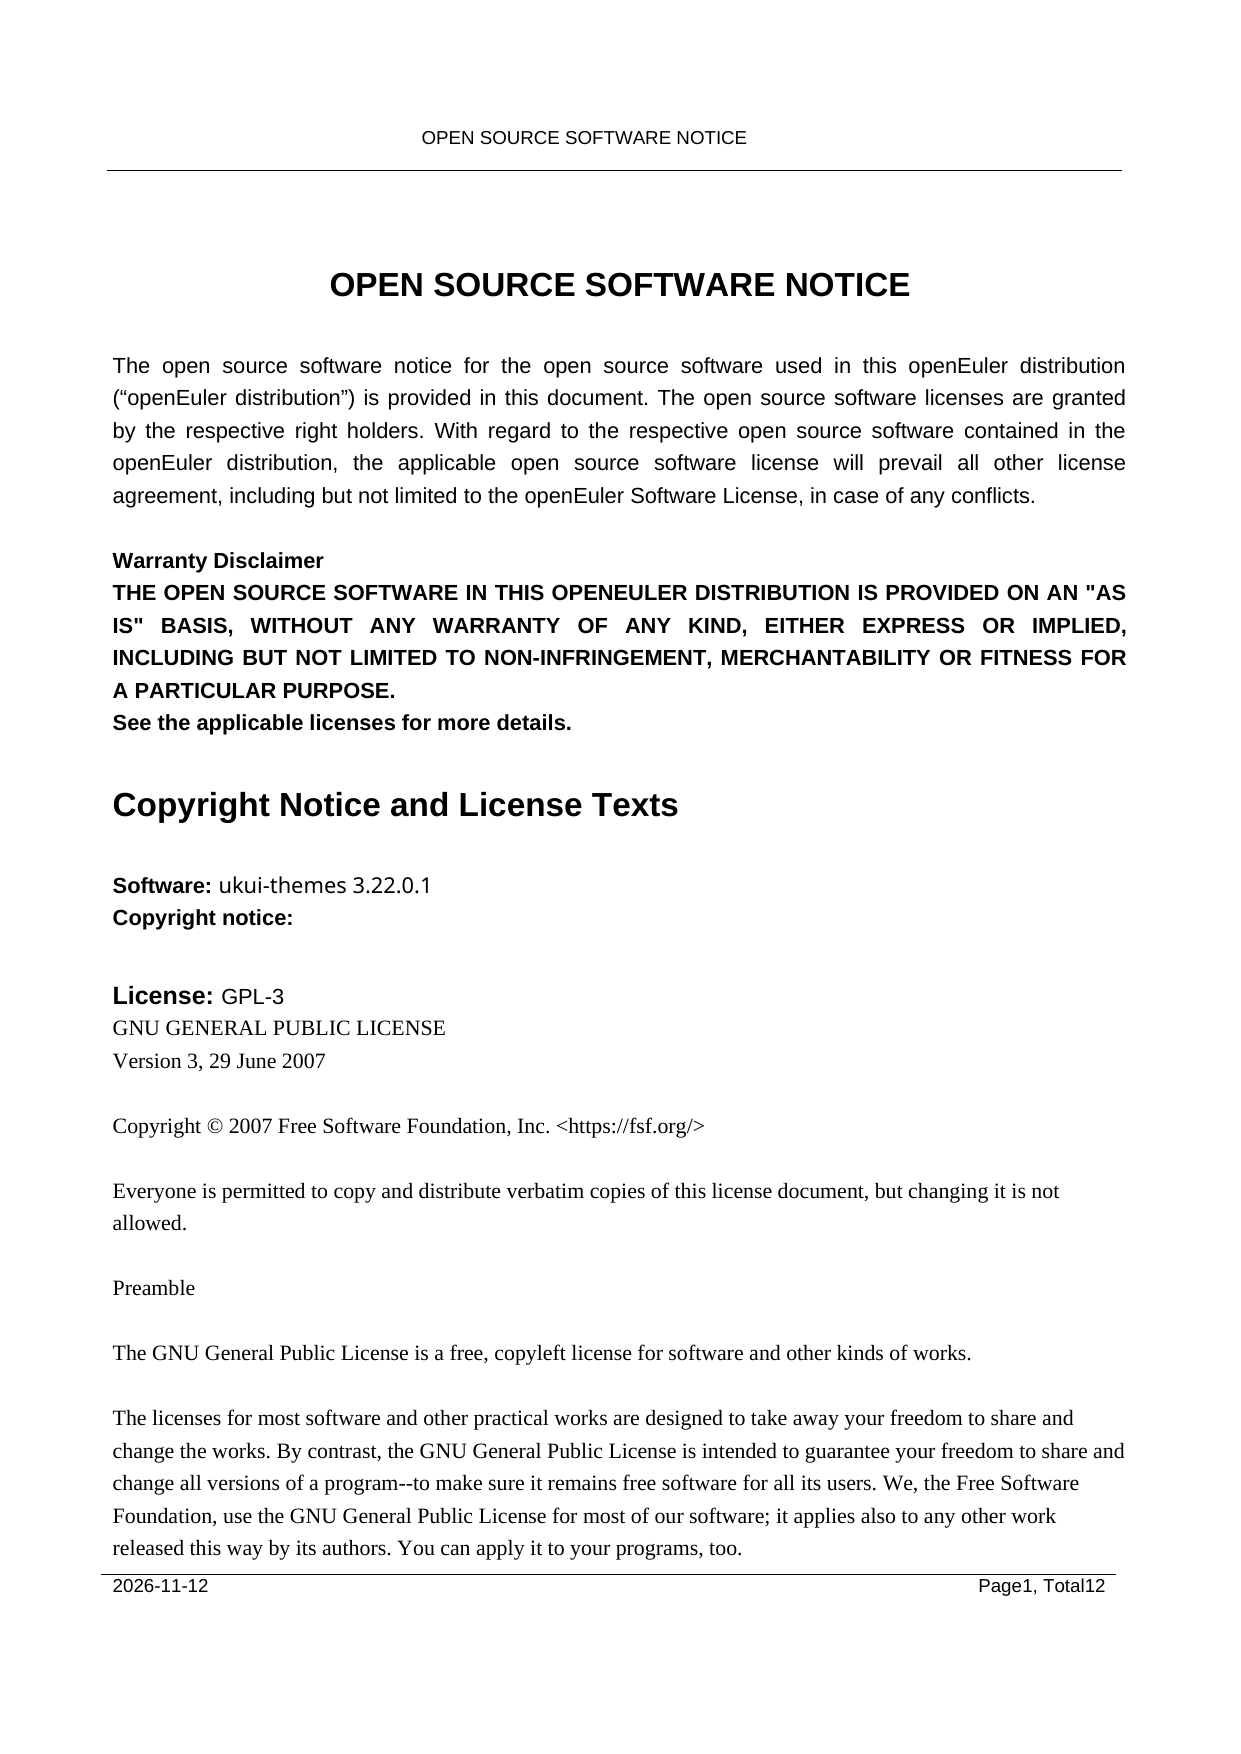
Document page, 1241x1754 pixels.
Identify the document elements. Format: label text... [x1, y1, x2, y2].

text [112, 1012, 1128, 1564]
title Software: ukui-themes 3.22.0.1 [112, 869, 1128, 901]
text OPEN SOURCE SOFTWARE NOTICE [112, 251, 1128, 316]
text THE OPEN SOURCE SOFTWARE IN THIS OPENEULER DISTRIBUTION IS PROVIDED ON AN "AS IS" BASIS, WITHOUT ANY WARRANTY OF ANY KIND, EITHER EXPRESS OR IMPLIED, INCLUDING BUT NOT LIMITED TO NON-INFRINGEMENT, MERCHANTABILITY OR FITNESS FOR A PARTICULAR PURPOSE. See the applicable licenses for more details. [112, 576, 1128, 739]
text The open source software notice for the open source software used in this openEuler distribution (“openEuler distribution”) is provided in this document. The open source software licenses are granted by the respective right holders. With regard to the respective open source software contained in the openEuler distribution, the applicable open source software license will prevail all other license agreement, including but not limited to the openEuler Software License, in case of any conflicts. [112, 349, 1128, 511]
text Warranty Disclaimer [112, 544, 1128, 576]
text Copyright notice: [112, 901, 1128, 934]
text Copyright Notice and License Texts [112, 771, 1128, 836]
text License: GPL-3 [112, 979, 1128, 1012]
